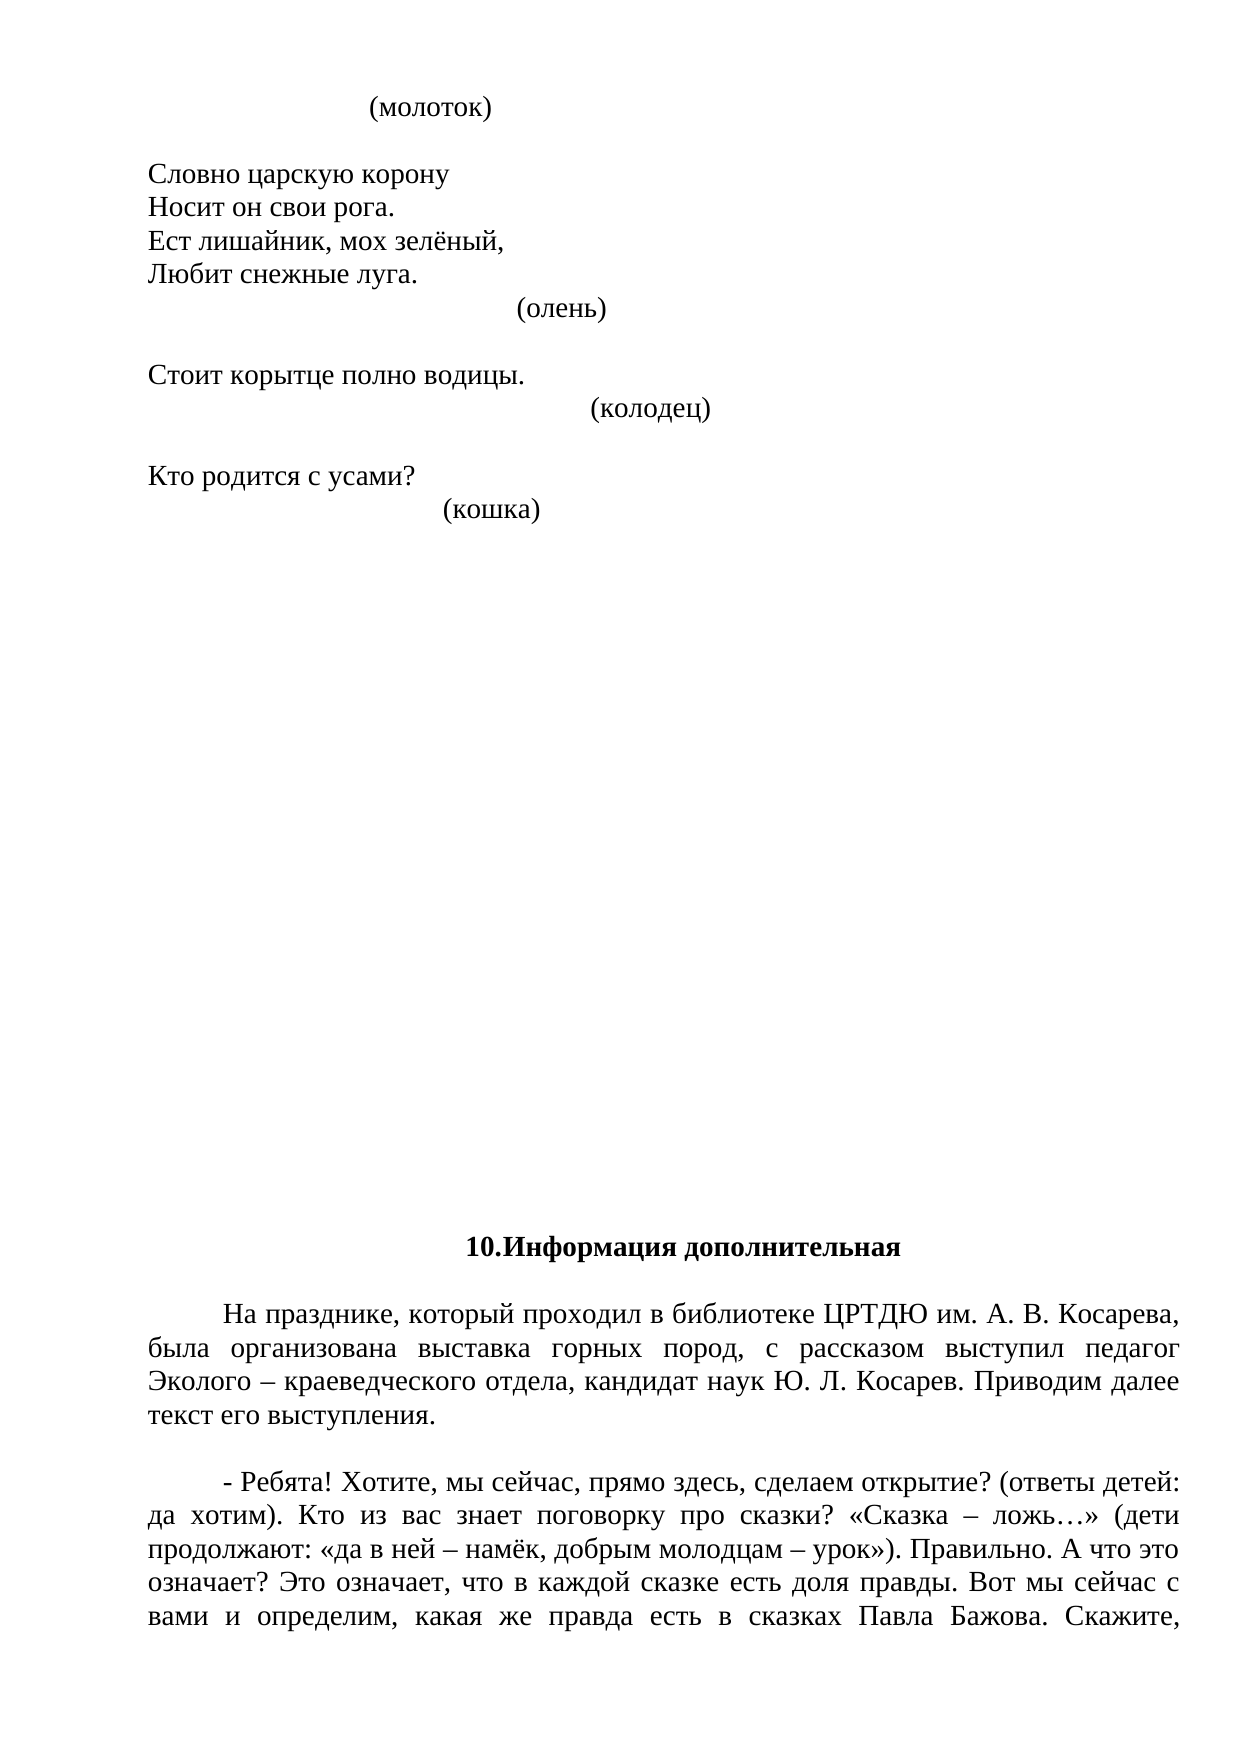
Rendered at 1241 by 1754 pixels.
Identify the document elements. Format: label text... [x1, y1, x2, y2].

text Носит он свои рога. [148, 189, 1181, 223]
text Любит снежные луга. [148, 256, 1181, 290]
text (молоток) [295, 89, 1181, 122]
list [148, 1464, 1181, 1632]
text Словно царскую корону [148, 156, 1181, 189]
text (олень) [443, 290, 1181, 323]
text Стоит корытце полно водицы. [148, 357, 1181, 391]
text (колодец) [516, 391, 1181, 424]
text Ест лишайник, мох зелёный, [148, 223, 1181, 256]
text Кто родится с усами? [148, 458, 1181, 491]
list Информация дополнительная [185, 1229, 1181, 1263]
text (кошка) [369, 491, 1181, 525]
list На празднике, который проходил в библиотеке ЦРТДЮ им. А. В. Косарева, была организована выставка горных пород, с рассказом выступил педагог Эколого – краеведческого отдела, кандидат наук Ю. Л. Косарев. Приводим далее текст его выступления. [148, 1296, 1181, 1430]
